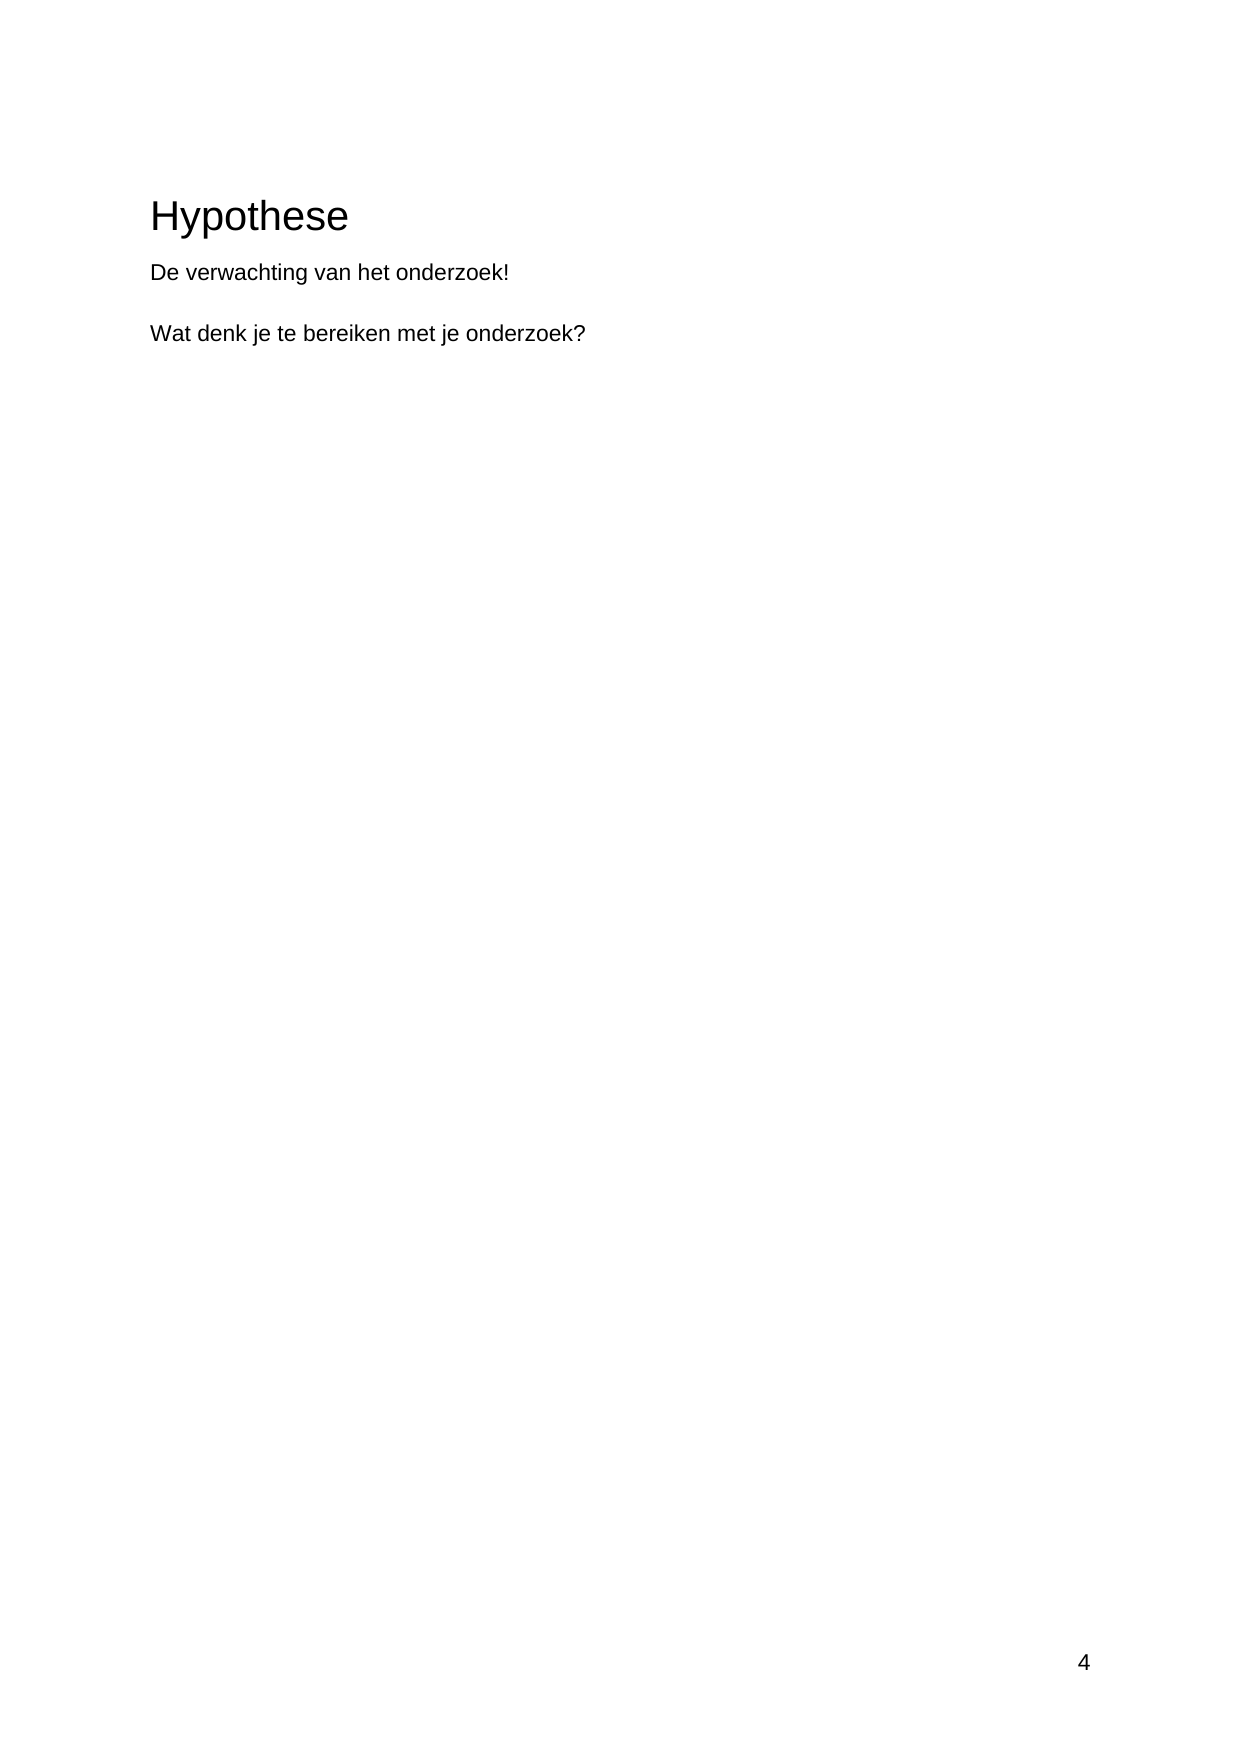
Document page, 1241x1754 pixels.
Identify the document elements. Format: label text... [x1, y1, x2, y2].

text De verwachting van het onderzoek! [150, 259, 1090, 286]
text Wat denk je te bereiken met je onderzoek? [150, 320, 1090, 346]
subtitle Hypothese [150, 192, 1090, 239]
